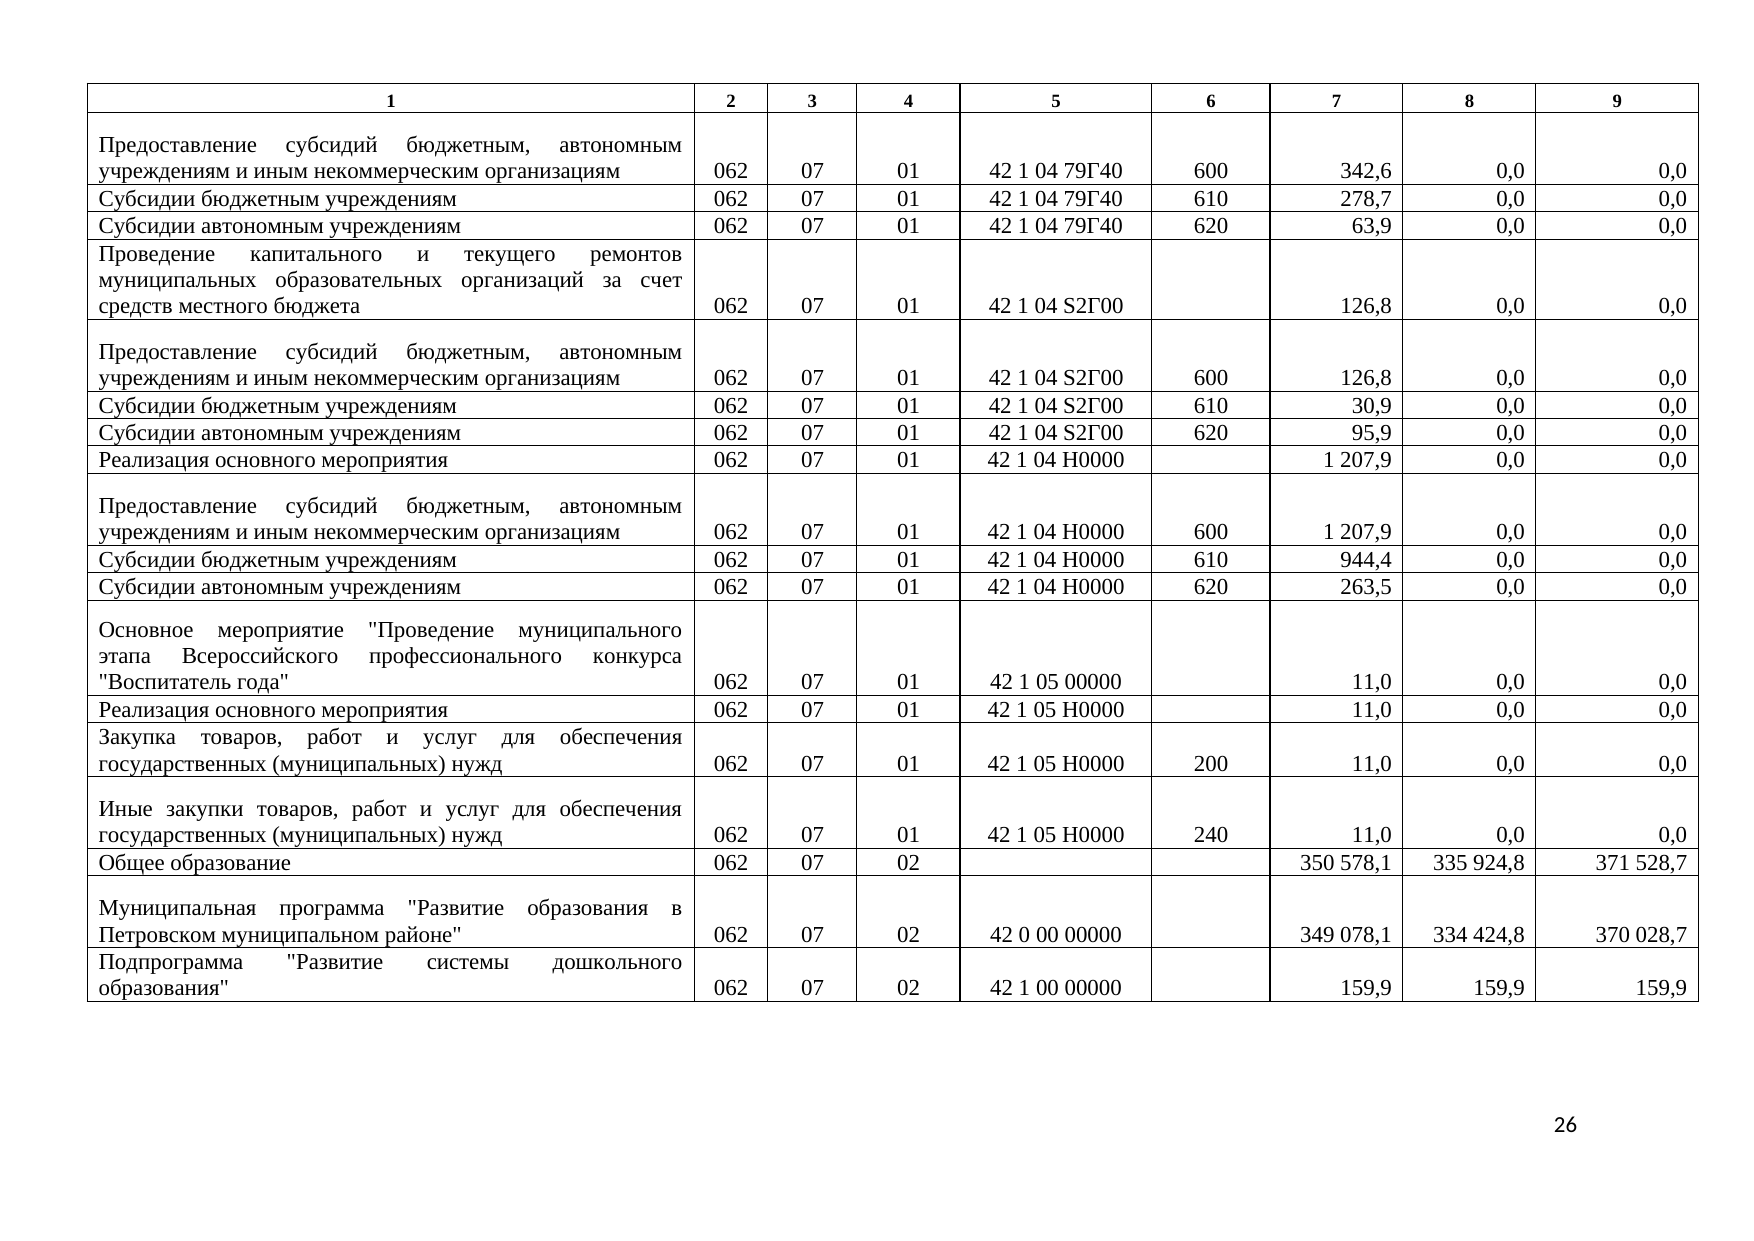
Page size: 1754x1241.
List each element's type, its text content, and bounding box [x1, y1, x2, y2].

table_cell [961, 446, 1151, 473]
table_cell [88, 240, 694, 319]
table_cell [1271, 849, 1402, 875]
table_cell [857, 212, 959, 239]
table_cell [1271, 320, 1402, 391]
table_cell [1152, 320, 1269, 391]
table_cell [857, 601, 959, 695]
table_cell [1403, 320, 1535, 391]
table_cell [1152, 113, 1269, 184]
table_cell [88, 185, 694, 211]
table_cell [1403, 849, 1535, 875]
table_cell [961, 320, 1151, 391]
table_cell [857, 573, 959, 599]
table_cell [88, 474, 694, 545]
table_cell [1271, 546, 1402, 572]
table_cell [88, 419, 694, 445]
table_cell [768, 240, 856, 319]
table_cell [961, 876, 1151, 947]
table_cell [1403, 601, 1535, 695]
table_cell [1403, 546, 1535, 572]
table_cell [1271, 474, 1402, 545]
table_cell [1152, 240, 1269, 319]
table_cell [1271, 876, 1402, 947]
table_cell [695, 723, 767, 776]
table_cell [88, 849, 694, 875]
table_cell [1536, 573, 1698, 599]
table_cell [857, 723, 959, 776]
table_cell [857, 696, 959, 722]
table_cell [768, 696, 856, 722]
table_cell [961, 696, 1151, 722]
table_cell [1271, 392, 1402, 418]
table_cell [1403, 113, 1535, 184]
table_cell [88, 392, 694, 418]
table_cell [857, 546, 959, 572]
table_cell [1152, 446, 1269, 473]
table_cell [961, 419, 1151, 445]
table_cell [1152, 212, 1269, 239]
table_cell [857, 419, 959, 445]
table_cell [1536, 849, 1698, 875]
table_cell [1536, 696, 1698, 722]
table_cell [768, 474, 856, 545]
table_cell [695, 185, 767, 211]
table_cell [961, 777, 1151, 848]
table_header 3 [768, 84, 856, 112]
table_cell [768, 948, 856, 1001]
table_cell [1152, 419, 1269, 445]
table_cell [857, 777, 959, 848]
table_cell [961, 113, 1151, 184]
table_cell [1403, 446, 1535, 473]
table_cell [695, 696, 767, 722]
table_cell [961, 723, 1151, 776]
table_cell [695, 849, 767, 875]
table_header 8 [1403, 84, 1535, 112]
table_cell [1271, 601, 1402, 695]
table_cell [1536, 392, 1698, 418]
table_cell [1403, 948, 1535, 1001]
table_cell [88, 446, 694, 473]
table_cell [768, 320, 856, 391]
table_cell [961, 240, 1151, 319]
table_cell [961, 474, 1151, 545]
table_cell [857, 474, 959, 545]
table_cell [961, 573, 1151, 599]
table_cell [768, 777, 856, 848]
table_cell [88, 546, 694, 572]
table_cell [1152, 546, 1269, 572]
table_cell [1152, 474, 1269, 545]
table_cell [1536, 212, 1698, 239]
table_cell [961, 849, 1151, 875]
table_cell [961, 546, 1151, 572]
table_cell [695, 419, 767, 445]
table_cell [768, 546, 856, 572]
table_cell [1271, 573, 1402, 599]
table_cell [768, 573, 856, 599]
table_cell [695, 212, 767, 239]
table_header 7 [1271, 84, 1402, 112]
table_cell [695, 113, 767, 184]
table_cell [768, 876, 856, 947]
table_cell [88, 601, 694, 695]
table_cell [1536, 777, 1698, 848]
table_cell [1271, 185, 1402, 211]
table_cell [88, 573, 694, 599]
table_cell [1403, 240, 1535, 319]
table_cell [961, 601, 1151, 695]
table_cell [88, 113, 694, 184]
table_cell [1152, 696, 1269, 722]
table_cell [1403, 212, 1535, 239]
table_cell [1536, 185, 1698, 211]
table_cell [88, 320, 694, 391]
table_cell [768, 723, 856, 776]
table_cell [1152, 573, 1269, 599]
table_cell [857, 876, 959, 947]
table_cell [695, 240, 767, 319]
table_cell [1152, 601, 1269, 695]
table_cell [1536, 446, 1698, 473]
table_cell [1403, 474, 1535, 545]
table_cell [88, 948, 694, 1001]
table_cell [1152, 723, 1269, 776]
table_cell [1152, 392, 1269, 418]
table_header 1 [88, 84, 694, 112]
table_header 5 [961, 84, 1151, 112]
table_header 2 [695, 84, 767, 112]
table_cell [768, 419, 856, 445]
table_header 9 [1536, 84, 1698, 112]
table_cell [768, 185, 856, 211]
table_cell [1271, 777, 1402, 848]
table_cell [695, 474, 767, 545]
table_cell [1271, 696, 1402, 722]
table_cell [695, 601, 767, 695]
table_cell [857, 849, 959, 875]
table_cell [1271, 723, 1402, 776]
table_header 6 [1152, 84, 1269, 112]
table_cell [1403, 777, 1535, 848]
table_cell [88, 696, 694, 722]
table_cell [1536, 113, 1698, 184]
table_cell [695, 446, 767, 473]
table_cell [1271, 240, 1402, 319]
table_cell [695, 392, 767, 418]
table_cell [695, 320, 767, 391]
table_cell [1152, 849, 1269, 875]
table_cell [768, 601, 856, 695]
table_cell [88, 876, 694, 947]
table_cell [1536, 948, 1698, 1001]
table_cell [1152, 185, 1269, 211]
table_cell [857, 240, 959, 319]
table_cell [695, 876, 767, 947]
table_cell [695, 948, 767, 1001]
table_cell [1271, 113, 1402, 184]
table_header 4 [857, 84, 959, 112]
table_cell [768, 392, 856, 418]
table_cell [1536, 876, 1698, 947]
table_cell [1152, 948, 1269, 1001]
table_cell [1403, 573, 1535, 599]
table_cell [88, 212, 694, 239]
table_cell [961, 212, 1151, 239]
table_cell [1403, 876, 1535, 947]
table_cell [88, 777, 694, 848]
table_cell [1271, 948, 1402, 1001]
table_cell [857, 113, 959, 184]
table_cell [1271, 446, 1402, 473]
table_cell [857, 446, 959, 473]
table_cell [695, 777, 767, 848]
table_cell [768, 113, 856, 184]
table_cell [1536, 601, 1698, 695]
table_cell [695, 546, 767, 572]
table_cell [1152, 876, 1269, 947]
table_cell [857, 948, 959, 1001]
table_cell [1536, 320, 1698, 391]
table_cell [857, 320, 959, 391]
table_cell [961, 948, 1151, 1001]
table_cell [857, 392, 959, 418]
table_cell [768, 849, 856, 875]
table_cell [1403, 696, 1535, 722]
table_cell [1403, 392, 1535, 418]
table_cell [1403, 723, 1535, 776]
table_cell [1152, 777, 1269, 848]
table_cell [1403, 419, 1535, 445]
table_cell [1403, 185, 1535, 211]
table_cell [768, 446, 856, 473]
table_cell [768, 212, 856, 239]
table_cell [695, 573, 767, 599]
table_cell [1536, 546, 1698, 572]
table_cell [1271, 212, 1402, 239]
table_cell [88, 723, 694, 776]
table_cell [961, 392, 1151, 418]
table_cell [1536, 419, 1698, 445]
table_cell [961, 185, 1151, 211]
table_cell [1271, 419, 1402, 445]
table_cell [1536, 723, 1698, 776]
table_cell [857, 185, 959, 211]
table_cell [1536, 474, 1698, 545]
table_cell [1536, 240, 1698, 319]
